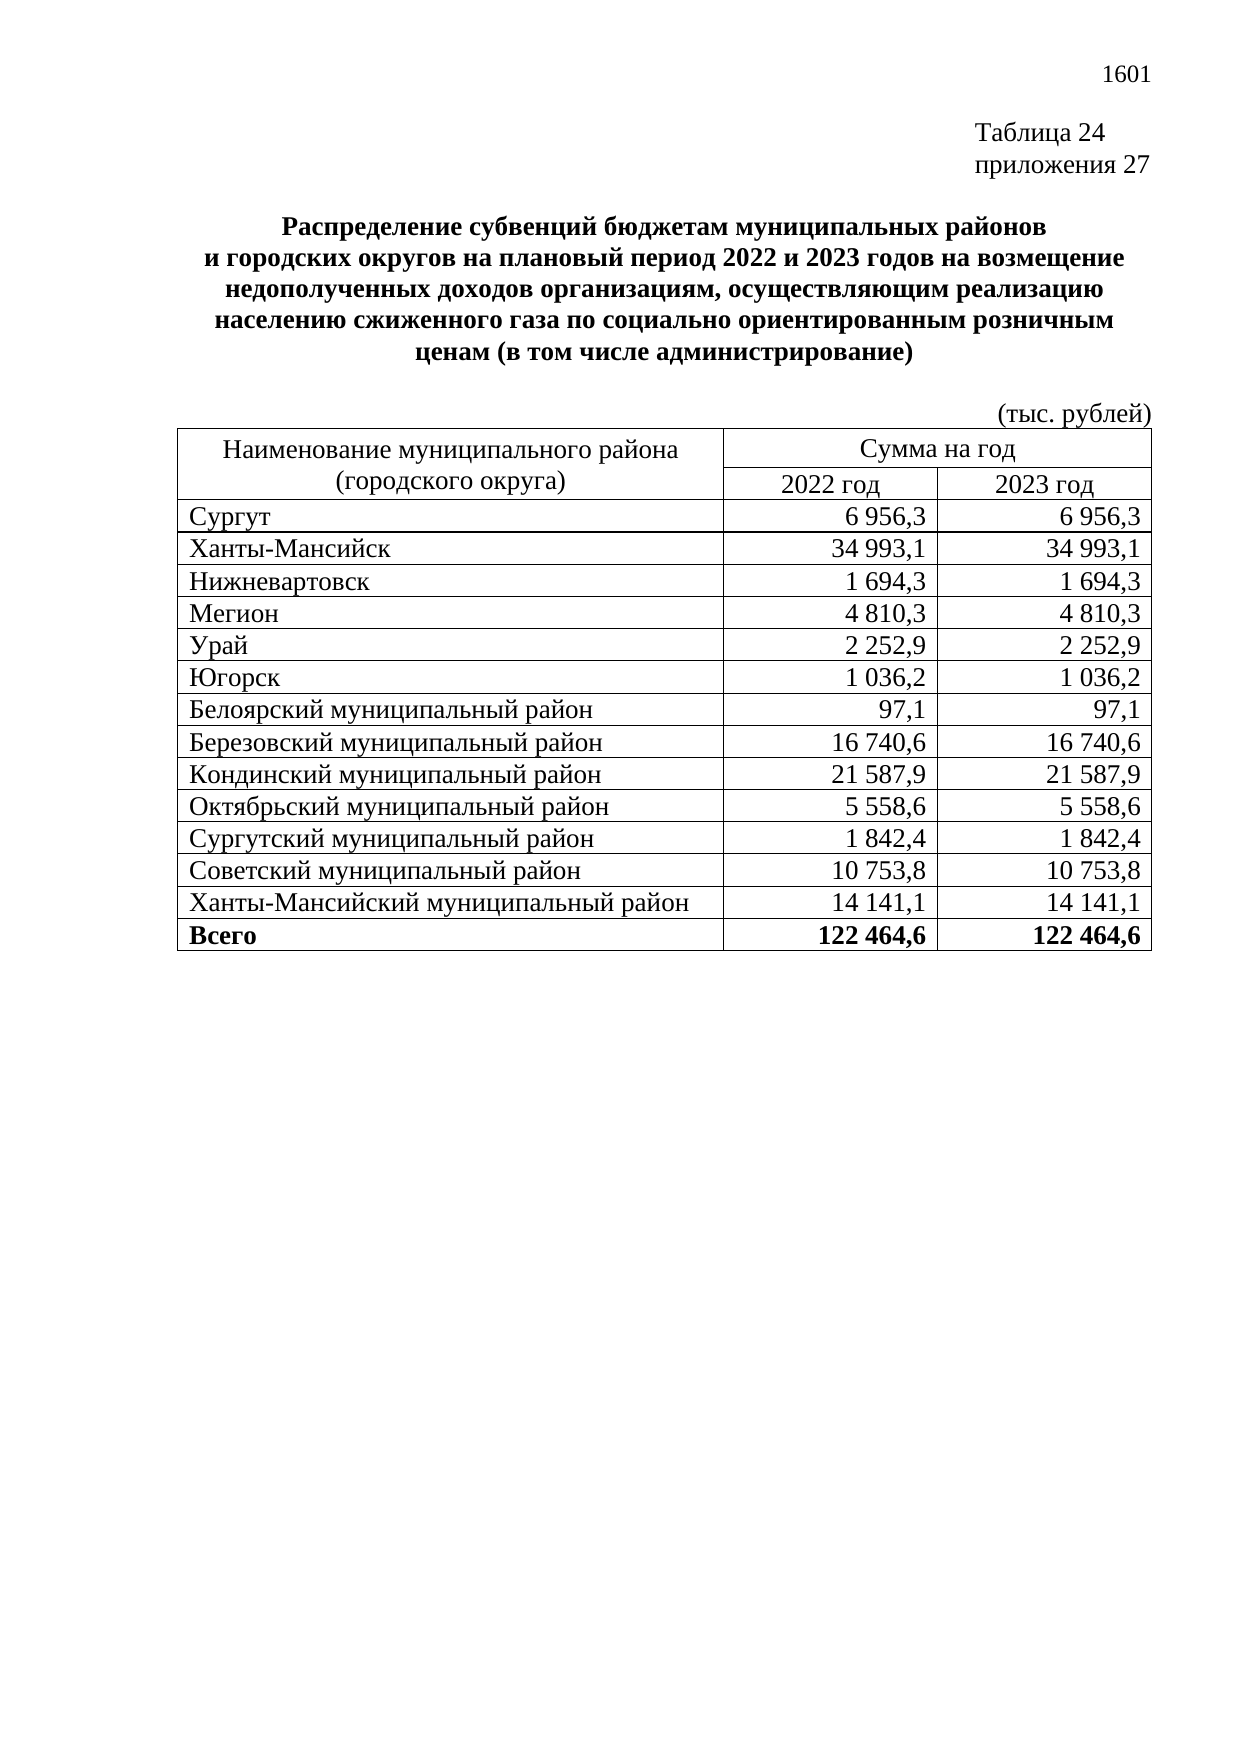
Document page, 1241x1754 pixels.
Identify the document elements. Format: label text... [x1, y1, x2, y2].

table_cell Октябрьский муниципальный район [178, 790, 723, 821]
table_cell 14 141,1 [938, 887, 1151, 918]
table_cell 1 036,2 [724, 661, 937, 692]
text Распределение субвенций бюджетам муниципальных районов [177, 210, 1152, 241]
table_cell 1 694,3 [938, 565, 1151, 596]
table_cell 122 464,6 [724, 919, 937, 950]
table_cell 34 993,1 [938, 533, 1151, 564]
table_cell 4 810,3 [724, 597, 937, 628]
table_cell Урай [178, 629, 723, 660]
table_cell 1 694,3 [724, 565, 937, 596]
text Таблица 24 [974, 117, 1152, 148]
text и городских округов на плановый период 2022 и 2023 годов на возмещение недополученных доходов организациям, осуществляющим реализацию населению сжиженного газа по социально ориентированным розничным ценам (в том числе администрирование) [177, 241, 1152, 366]
text приложения 27 [974, 148, 1152, 179]
table_cell Ханты-Мансийский муниципальный район [178, 887, 723, 918]
table_cell 16 740,6 [724, 726, 937, 757]
table_cell 5 558,6 [938, 790, 1151, 821]
table_cell 5 558,6 [724, 790, 937, 821]
table_cell 1 842,4 [938, 822, 1151, 853]
table_header Наименование муниципального района (городского округа) [178, 429, 723, 499]
table_cell Кондинский муниципальный район [178, 758, 723, 789]
table_cell Всего [178, 919, 723, 950]
table_cell Нижневартовск [178, 565, 723, 596]
table_cell 2023 год [938, 468, 1151, 499]
table_cell 6 956,3 [724, 500, 937, 531]
table_cell 122 464,6 [938, 919, 1151, 950]
table_cell 2 252,9 [938, 629, 1151, 660]
table_cell 21 587,9 [724, 758, 937, 789]
table_cell Мегион [178, 597, 723, 628]
table_cell Белоярский муниципальный район [178, 694, 723, 724]
table_cell Югорск [178, 661, 723, 692]
table_header Сумма на год [724, 429, 1151, 467]
table_cell 1 036,2 [938, 661, 1151, 692]
table_cell 34 993,1 [724, 533, 937, 564]
text (тыс. рублей) [177, 397, 1152, 428]
table_cell 97,1 [938, 694, 1151, 724]
table_cell Ханты-Мансийск [178, 533, 723, 564]
table_cell 6 956,3 [938, 500, 1151, 531]
table_cell 14 141,1 [724, 887, 937, 918]
table_cell 16 740,6 [938, 726, 1151, 757]
table_cell 2 252,9 [724, 629, 937, 660]
table_cell 21 587,9 [938, 758, 1151, 789]
table_cell 1 842,4 [724, 822, 937, 853]
table_cell 97,1 [724, 694, 937, 724]
table_cell Березовский муниципальный район [178, 726, 723, 757]
table_cell 10 753,8 [938, 854, 1151, 886]
table_cell Сургутский муниципальный район [178, 822, 723, 853]
table_cell 4 810,3 [938, 597, 1151, 628]
table_cell 2022 год [724, 468, 937, 499]
table_cell Сургут [178, 500, 723, 531]
table_cell Советский муниципальный район [178, 854, 723, 886]
table_cell 10 753,8 [724, 854, 937, 886]
